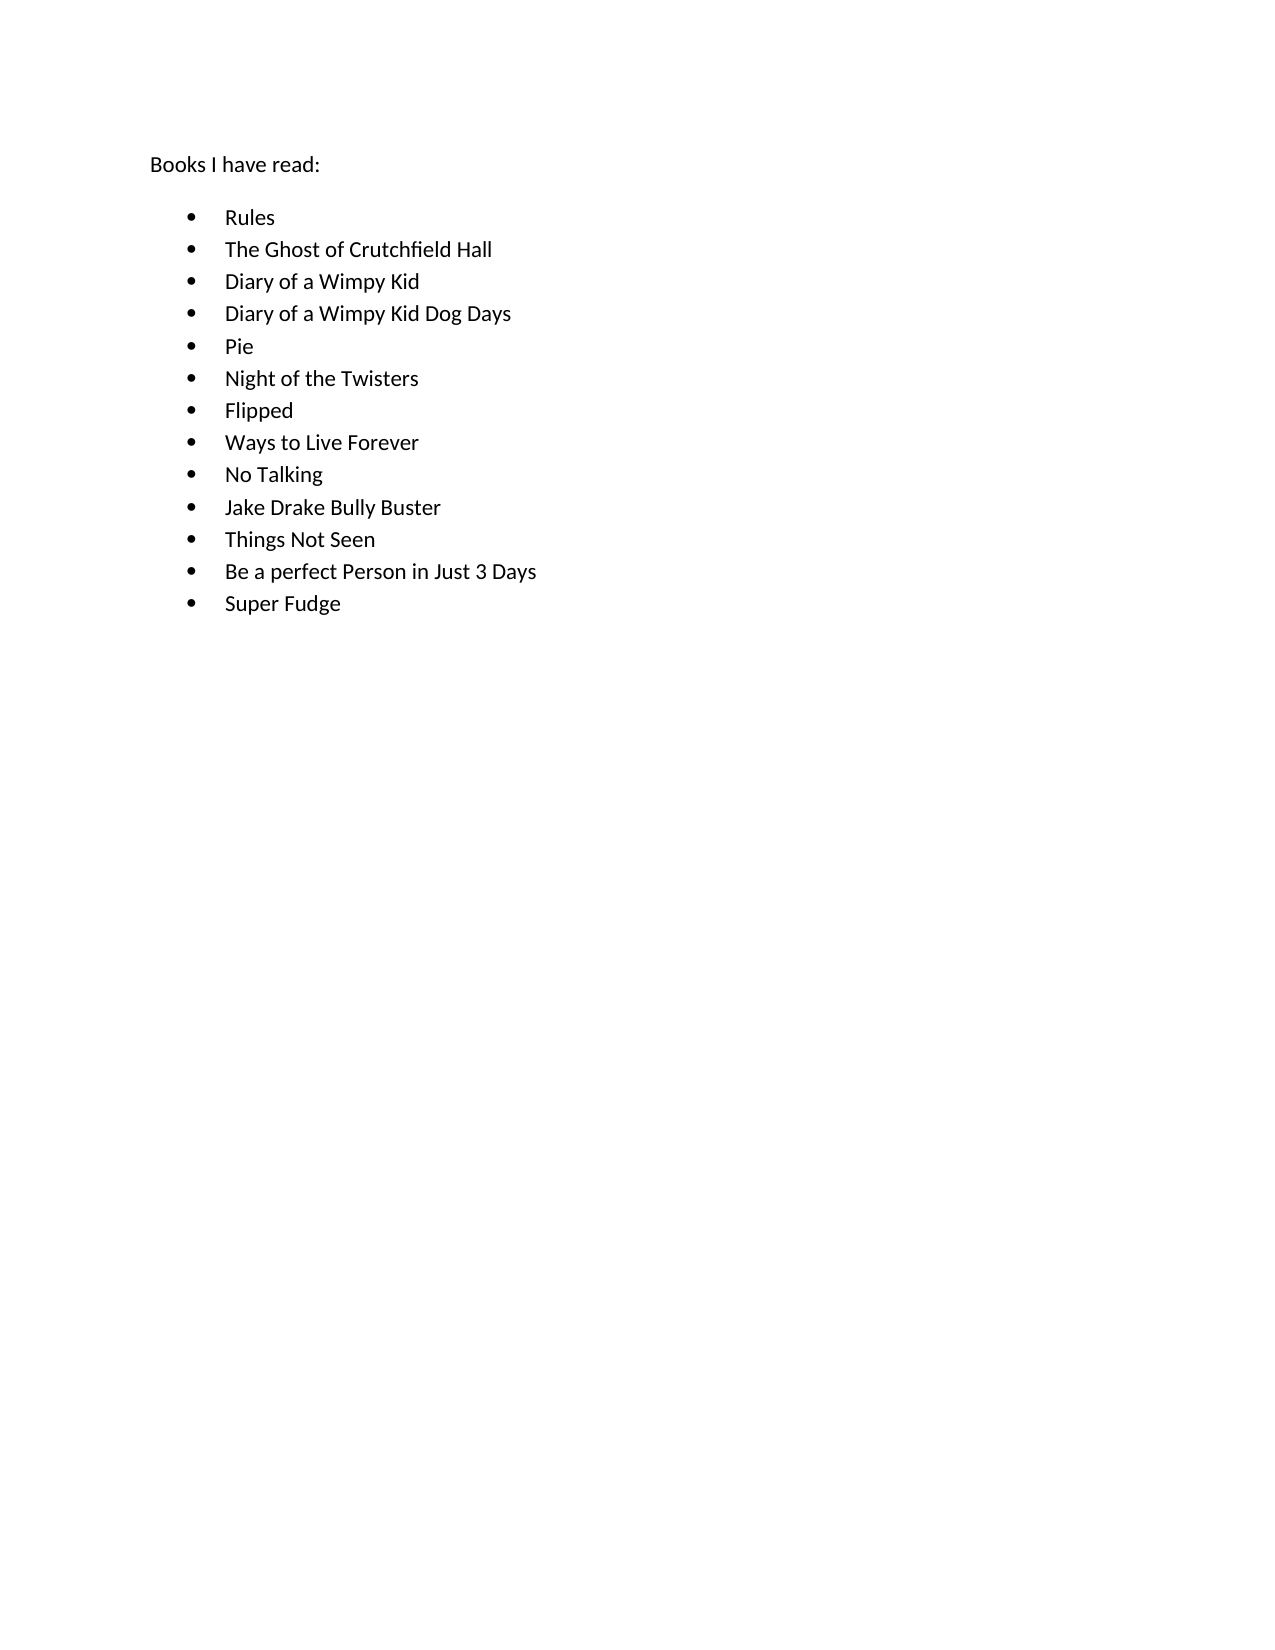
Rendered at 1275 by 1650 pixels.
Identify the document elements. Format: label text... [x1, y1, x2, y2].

list The Ghost of Crutchfield Hall [187, 235, 1125, 263]
list Pie [187, 332, 1125, 360]
list Be a perfect Person in Just 3 Days [187, 557, 1125, 585]
list No Talking [187, 461, 1125, 488]
list Super Fudge [187, 589, 1125, 617]
list Rules [187, 203, 1125, 231]
list Night of the Twisters [187, 364, 1125, 392]
list Things Not Seen [187, 525, 1125, 553]
text Books I have read: [150, 150, 1125, 178]
list Diary of a Wimpy Kid Dog Days [187, 299, 1125, 328]
list Flipped [187, 396, 1125, 424]
list Jake Drake Bully Buster [187, 493, 1125, 521]
list Ways to Live Forever [187, 428, 1125, 456]
list Diary of a Wimpy Kid [187, 267, 1125, 295]
